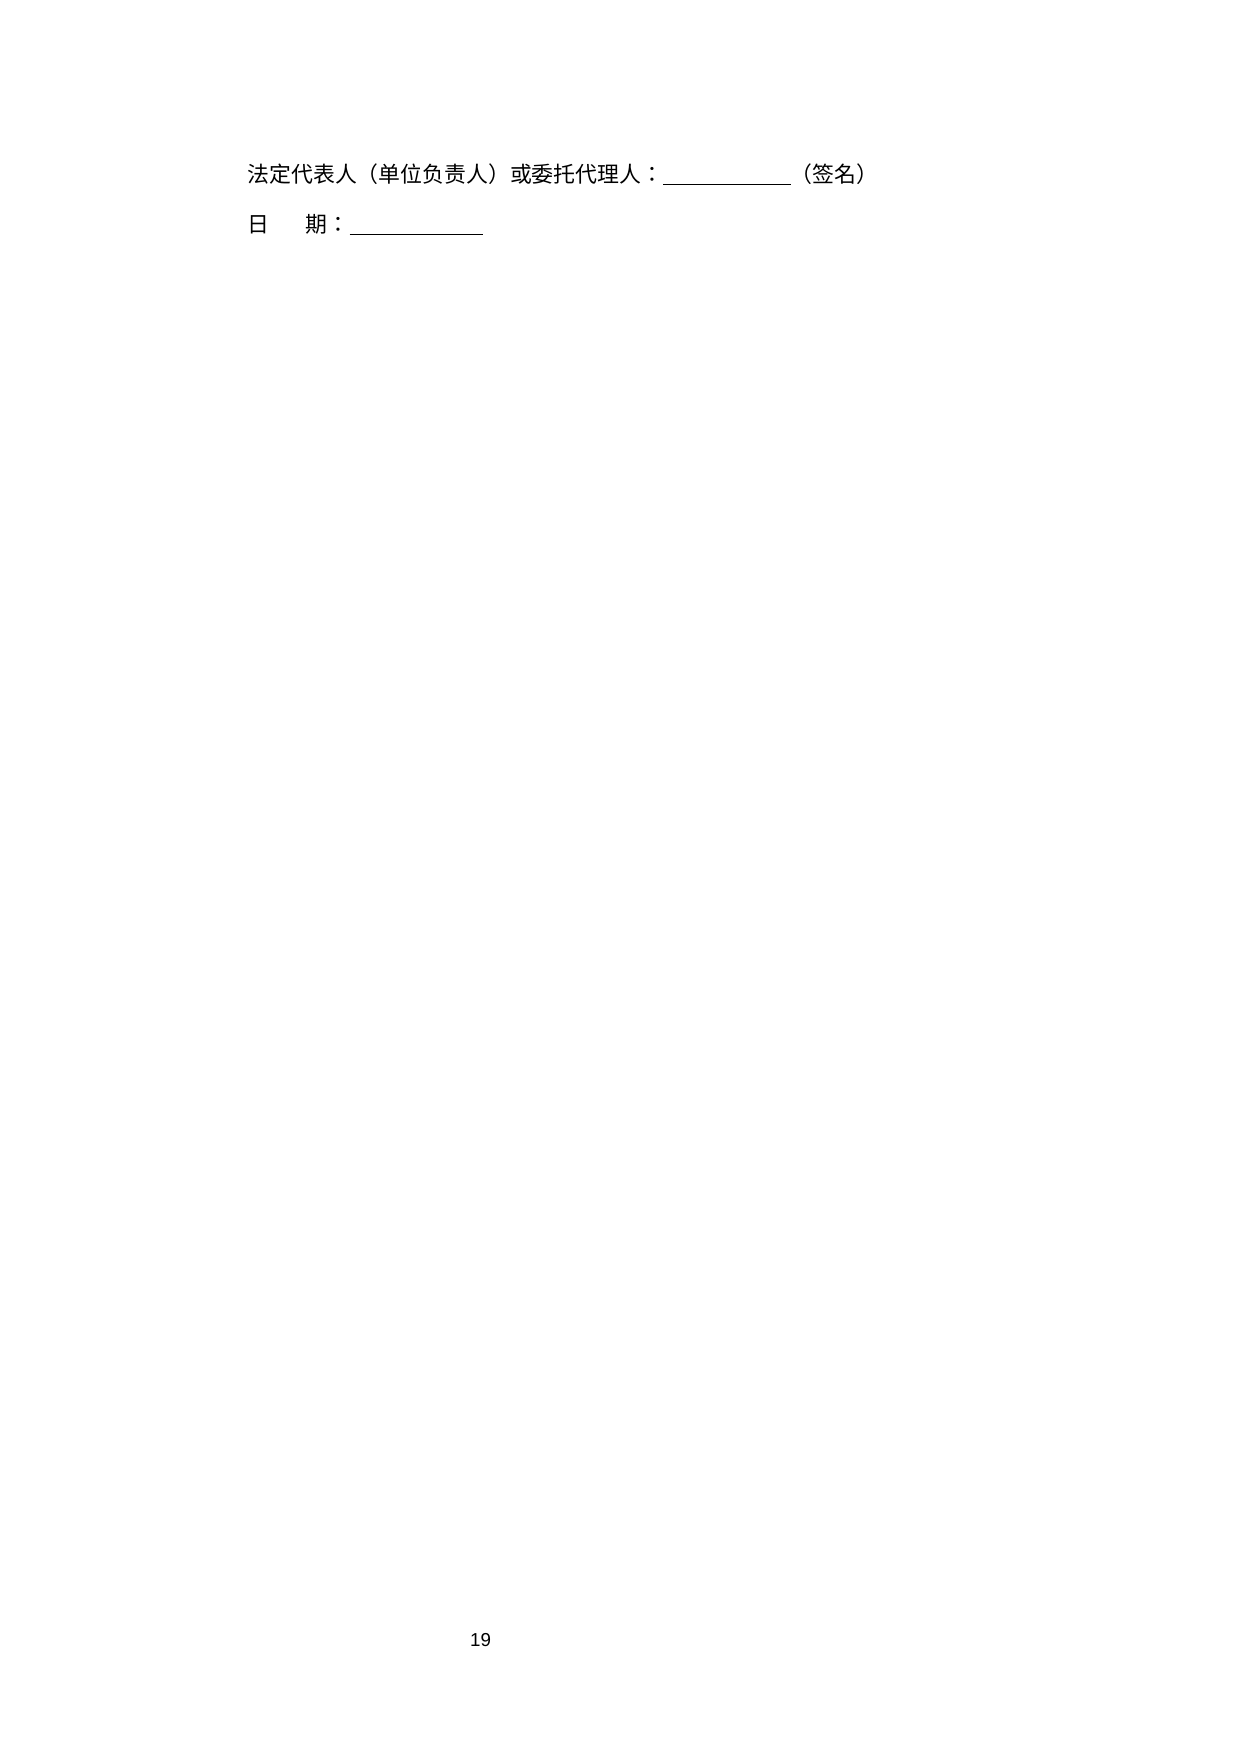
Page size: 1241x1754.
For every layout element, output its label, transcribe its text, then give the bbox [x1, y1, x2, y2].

text 法定代表人（单位负责人）或委托代理人： （签名） [187, 162, 1053, 187]
text 日 期： [187, 212, 1053, 238]
